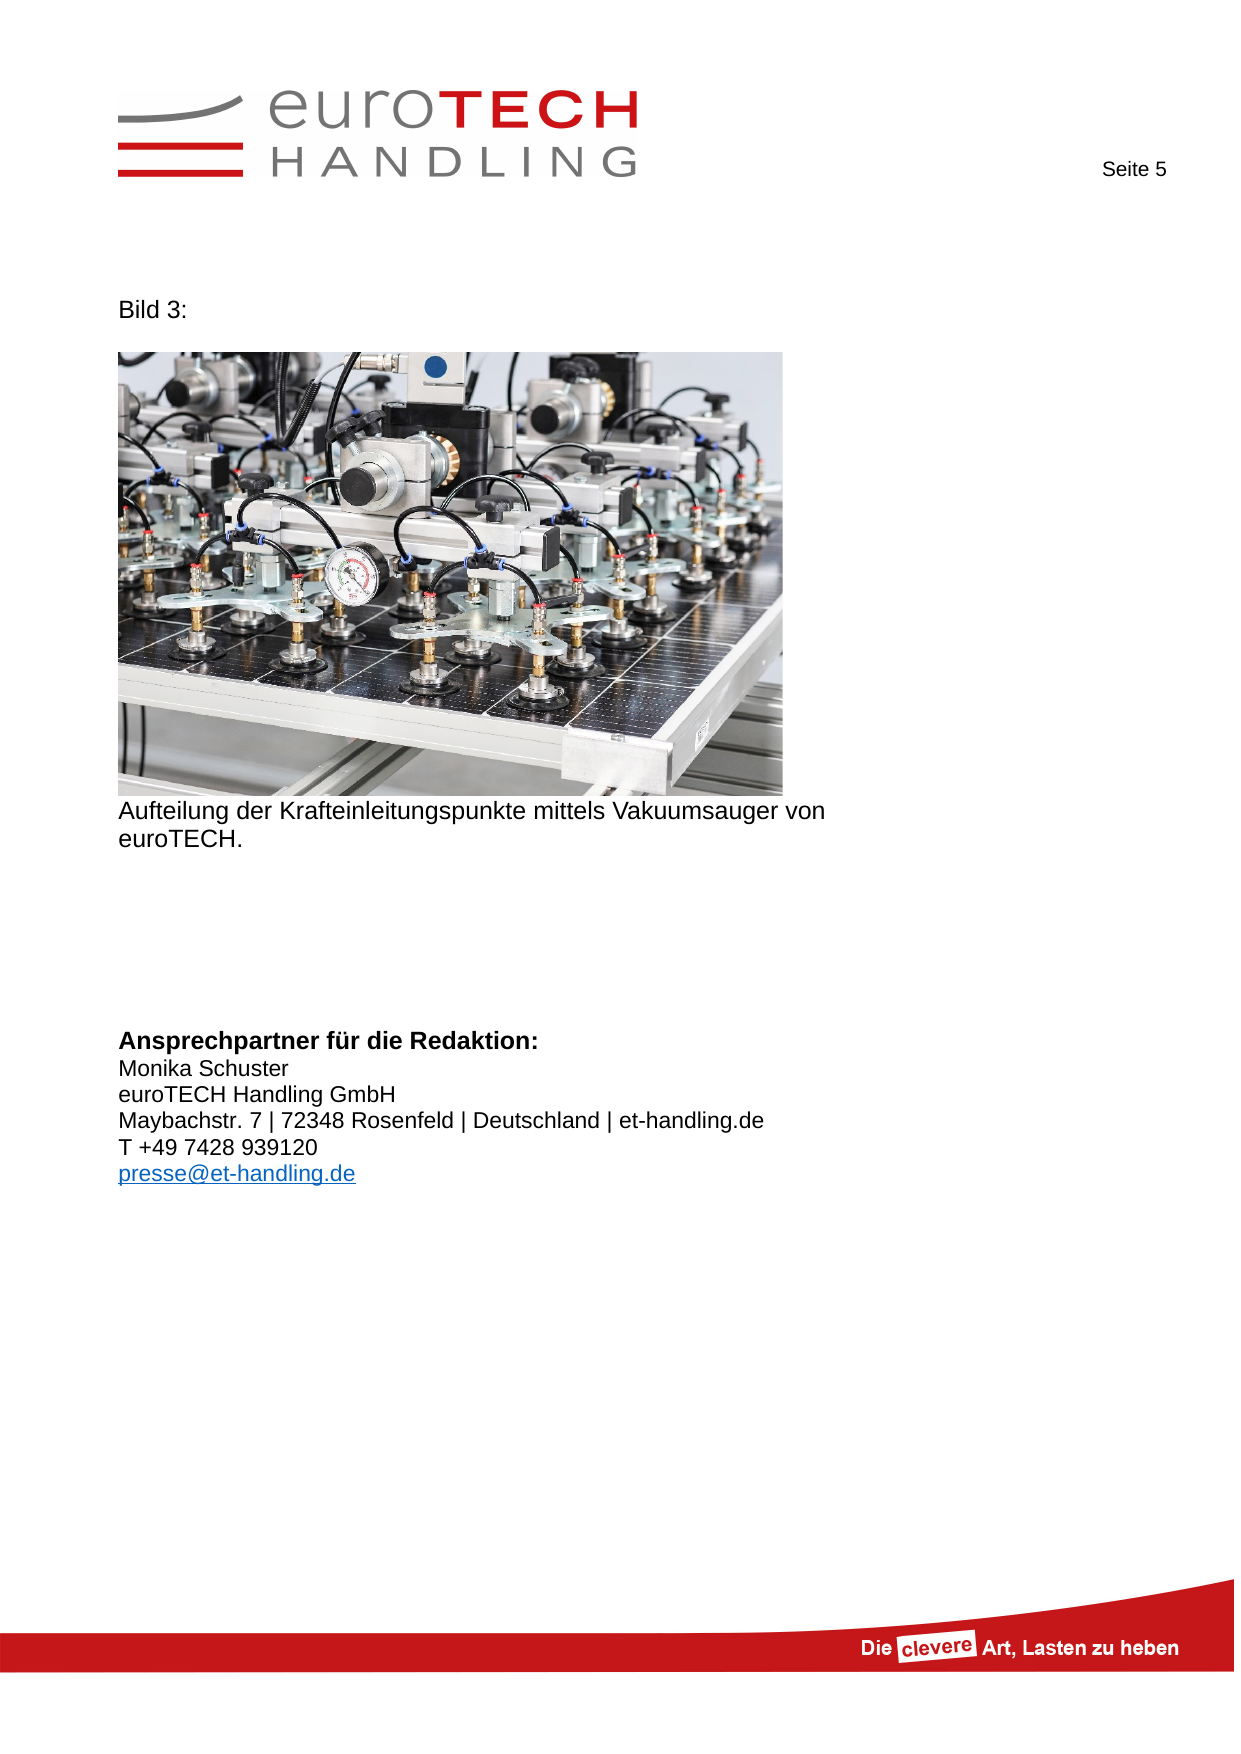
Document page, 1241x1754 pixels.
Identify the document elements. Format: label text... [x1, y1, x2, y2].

picture [0, 1575, 1235, 1694]
text Monika Schuster euroTECH Handling GmbH Maybachstr. 7 | 72348 Rosenfeld | Deutschland | et-handling.de T +49 7428 939120 presse@et-handling.de [118, 1054, 856, 1186]
text Bild 3: [118, 295, 856, 324]
picture [118, 90, 637, 177]
text Ansprechpartner für die Redaktion: [118, 1026, 856, 1054]
text Aufteilung der Krafteinleitungspunkte mittels Vakuumsauger von euroTECH. [118, 796, 856, 853]
picture [118, 352, 783, 796]
